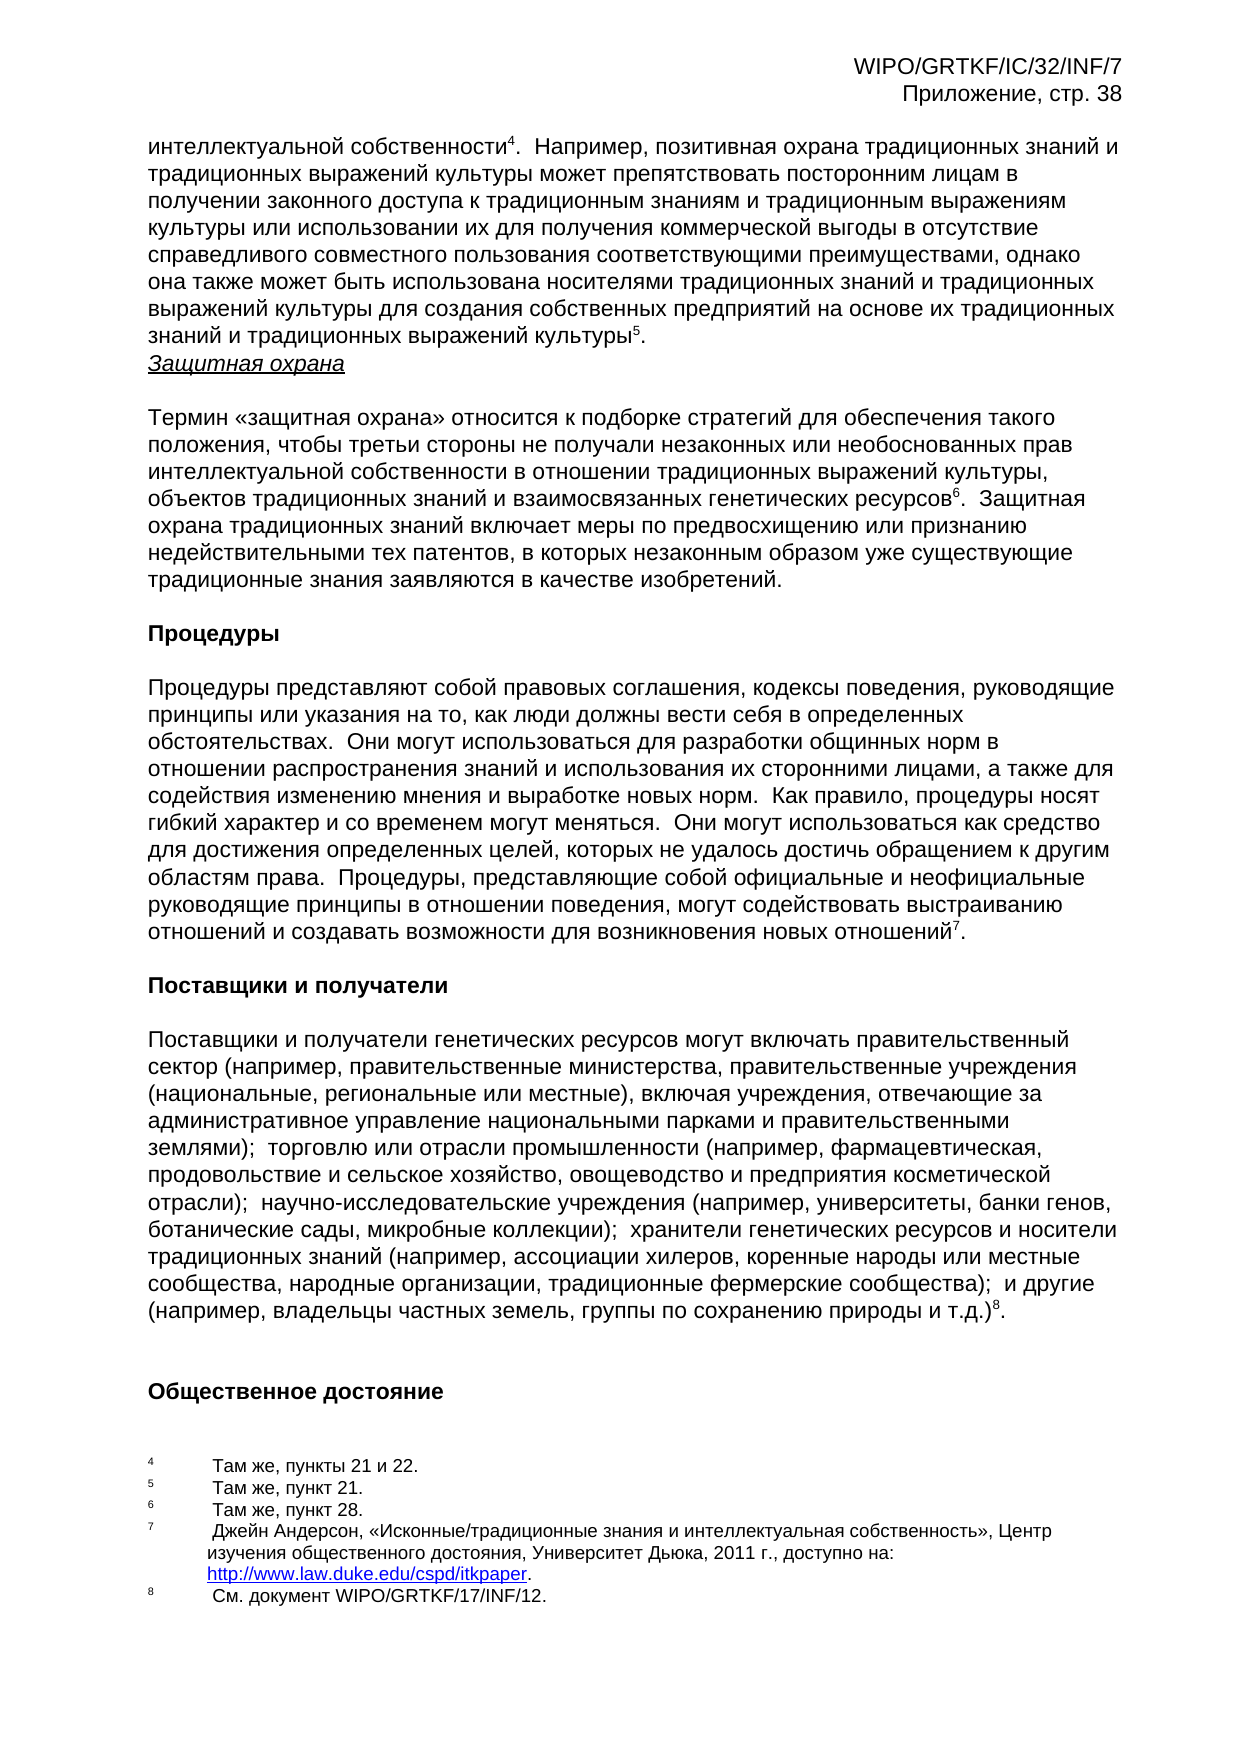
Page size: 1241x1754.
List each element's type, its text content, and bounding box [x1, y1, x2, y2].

text Поставщики и получатели генетических ресурсов могут включать правительственный сектор (например, правительственные министерства, правительственные учреждения (национальные, региональные или местные), включая учреждения, отвечающие за административное управление национальными парками и правительственными землями); торговлю или отрасли промышленности (например, фармацевтическая, продовольствие и сельское хозяйство, овощеводство и предприятия косметической отрасли); научно-исследовательские учреждения (например, университеты, банки генов, ботанические сады, микробные коллекции); хранители генетических ресурсов и носители традиционных знаний (например, ассоциации хилеров, коренные народы или местные сообщества, народные организации, традиционные фермерские сообщества); и другие (например, владельцы частных земель, группы по сохранению природы и т.д.). [148, 1025, 1122, 1323]
text Поставщики и получатели [148, 971, 1122, 998]
text Термин «защитная охрана» относится к подборке стратегий для обеспечения такого положения, чтобы третьи стороны не получали незаконных или необоснованных прав интеллектуальной собственности в отношении традиционных выражений культуры, объектов традиционных знаний и взаимосвязанных генетических ресурсов. Защитная охрана традиционных знаний включает меры по предвосхищению или признанию недействительными тех патентов, в которых незаконным образом уже существующие традиционные знания заявляются в качестве изобретений. [148, 403, 1122, 593]
text Общественное достояние [148, 1377, 1122, 1404]
text Процедуры представляют собой правовых соглашения, кодексы поведения, руководящие принципы или указания на то, как люди должны вести себя в определенных обстоятельствах. Они могут использоваться для разработки общинных норм в отношении распространения знаний и использования их сторонними лицами, а также для содействия изменению мнения и выработке новых норм. Как правило, процедуры носят гибкий характер и со временем могут меняться. Они могут использоваться как средство для достижения определенных целей, которых не удалось достичь обращением к другим областям права. Процедуры, представляющие собой официальные и неофициальные руководящие принципы в отношении поведения, могут содействовать выстраиванию отношений и создавать возможности для возникновения новых отношений. [148, 673, 1122, 944]
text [148, 132, 1122, 349]
text Защитная охрана [148, 349, 1122, 376]
text Процедуры [148, 619, 1122, 646]
